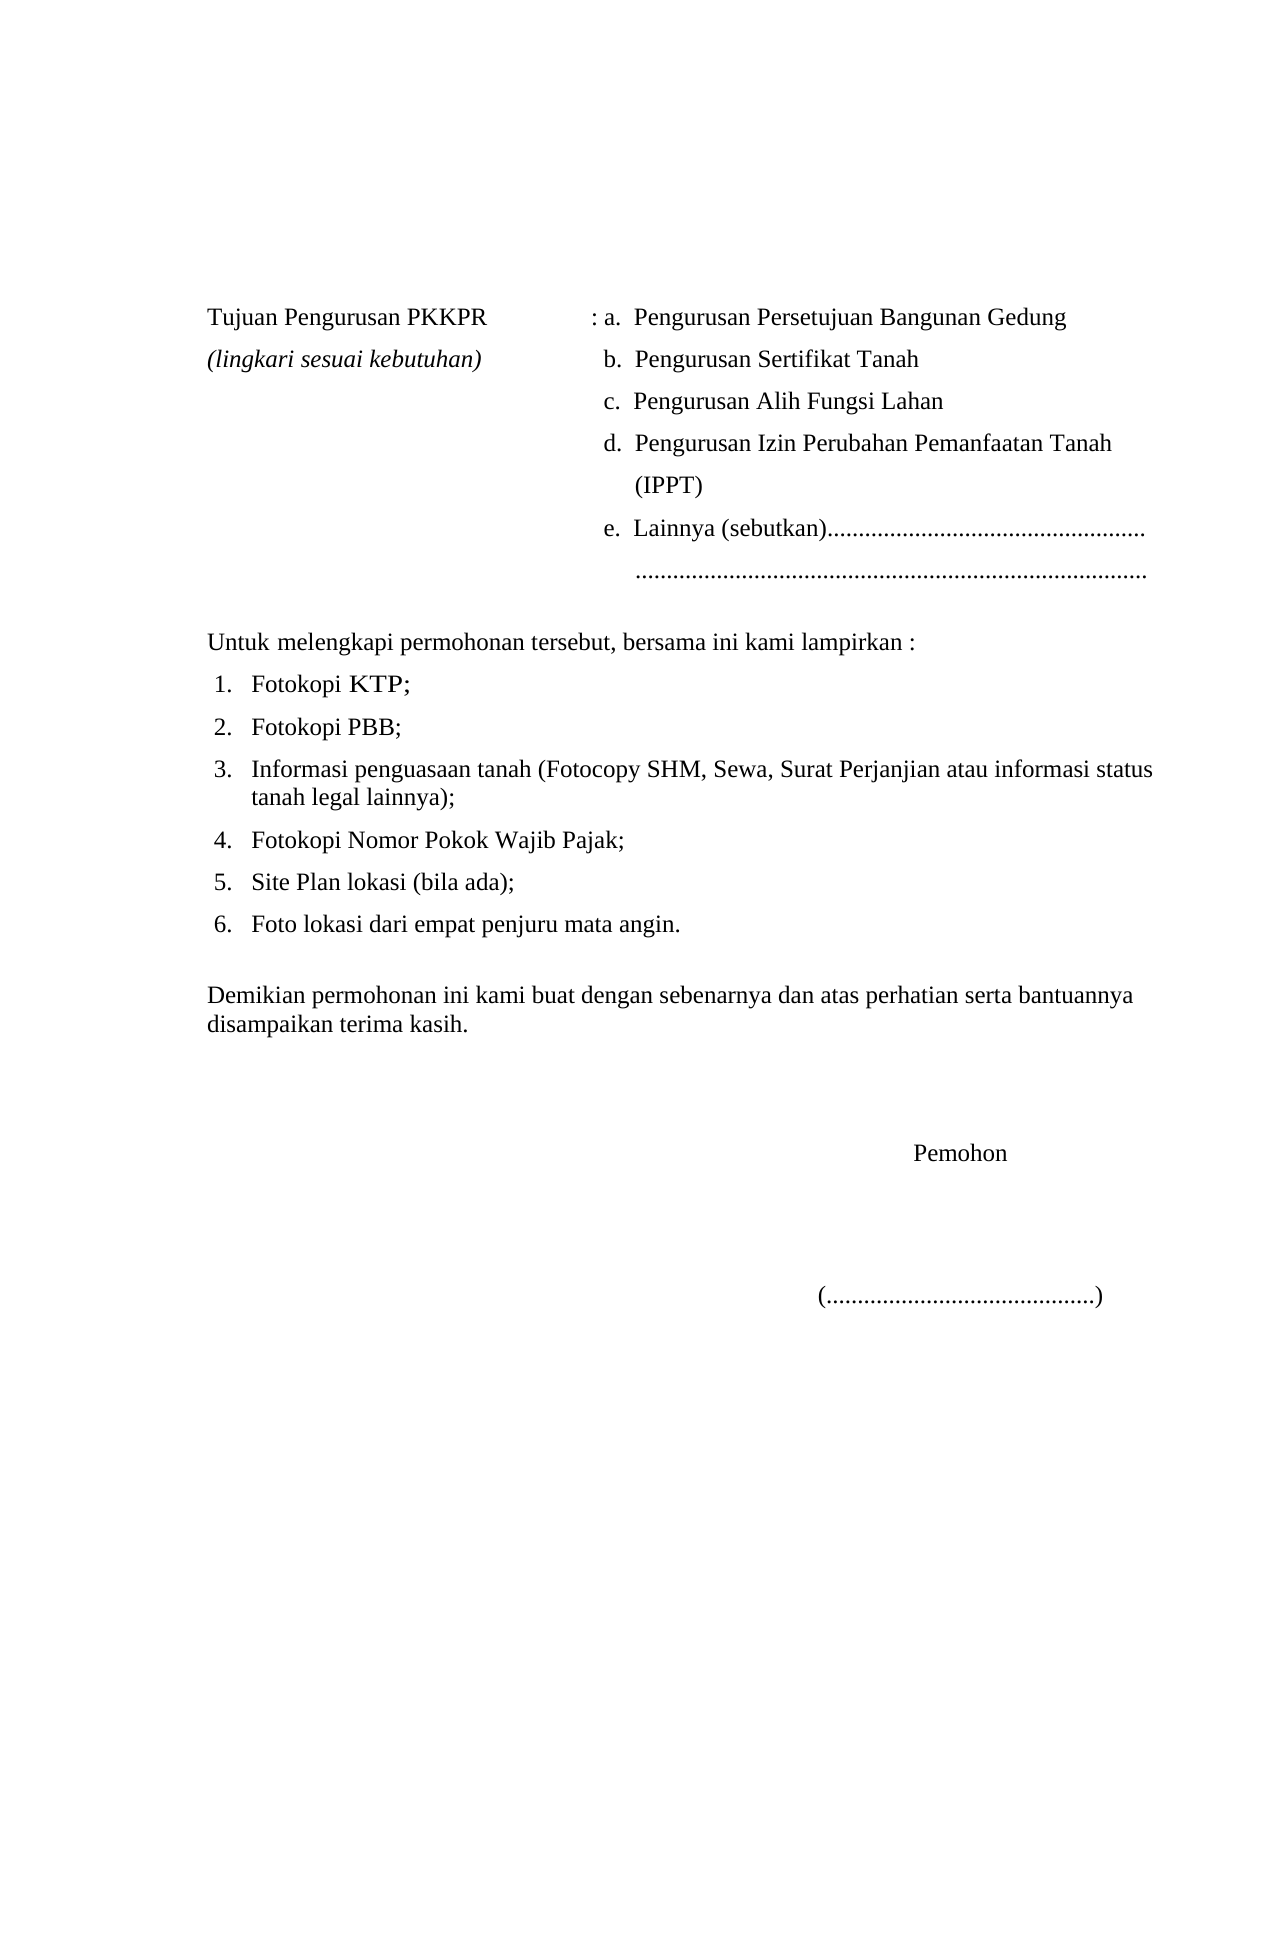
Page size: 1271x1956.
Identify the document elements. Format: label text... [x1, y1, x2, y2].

list Fotokopi PBB; [213, 712, 1167, 740]
text Tujuan Pengurusan PKKPR : a. Pengurusan Persetujuan Bangunan Gedung [207, 302, 1167, 330]
text .................................................................................. [282, 555, 1167, 583]
list Fotokopi Nomor Pokok Wajib Pajak; [213, 825, 1167, 853]
text e. Lainnya (sebutkan)................................................... [282, 513, 1197, 541]
list Fotokopi KTP; [213, 669, 1167, 698]
text Untuk melengkapi permohonan tersebut, bersama ini kami lampirkan : [207, 627, 1167, 656]
text (IPPT) [282, 470, 1197, 499]
text Pemohon [753, 1138, 1167, 1167]
text (...........................................) [753, 1280, 1167, 1309]
text d. Pengurusan Izin Perubahan Pemanfaatan Tanah [282, 428, 1197, 457]
text c. Pengurusan Alih Fungsi Lahan [282, 386, 1167, 415]
text Demikian permohonan ini kami buat dengan sebenarnya dan atas perhatian serta bantuannya disampaikan terima kasih. [207, 980, 1167, 1037]
text (lingkari sesuai kebutuhan) b. Pengurusan Sertifikat Tanah [207, 344, 1167, 373]
list Foto lokasi dari empat penjuru mata angin. [213, 909, 1167, 938]
list Informasi penguasaan tanah (Fotocopy SHM, Sewa, Surat Perjanjian atau informasi status tanah legal lainnya); [213, 754, 1167, 811]
list Site Plan lokasi (bila ada); [213, 867, 1167, 896]
